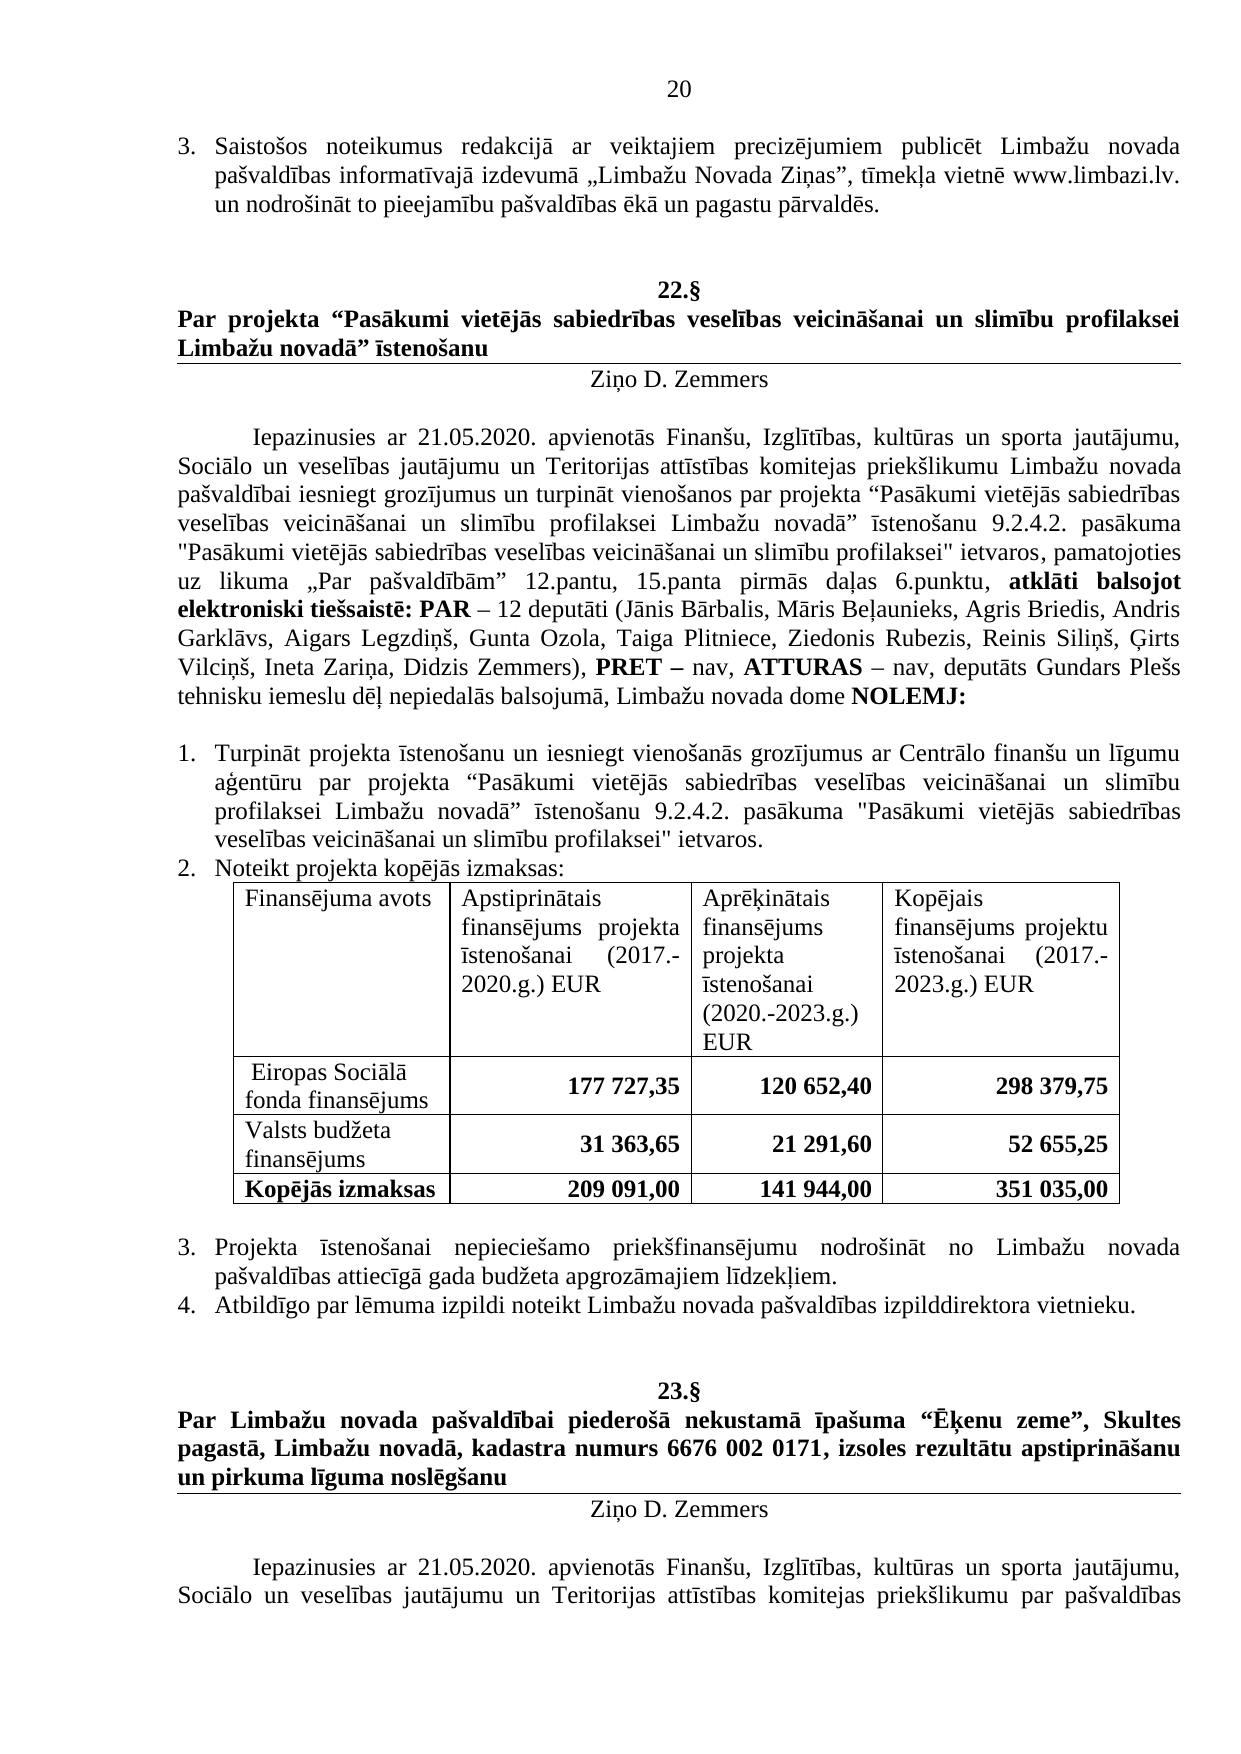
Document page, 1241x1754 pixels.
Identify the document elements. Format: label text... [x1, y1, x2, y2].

list Noteikt projekta kopējās izmaksas: [177, 853, 1181, 882]
text Par projekta “Pasākumi vietējās sabiedrības veselības veicināšanai un slimību profilaksei Limbažu novadā” īstenošanu [177, 304, 1181, 363]
list Turpināt projekta īstenošanu un iesniegt vienošanās grozījumus ar Centrālo finanšu un līgumu aģentūru par projekta “Pasākumi vietējās sabiedrības veselības veicināšanai un slimību profilaksei Limbažu novadā” īstenošanu 9.2.4.2. pasākuma "Pasākumi vietējās sabiedrības veselības veicināšanai un slimību profilaksei" ietvaros. [177, 738, 1181, 853]
table_cell Kopējās izmaksas [234, 1174, 449, 1202]
table_cell 31 363,65 [451, 1115, 691, 1173]
table_cell 209 091,00 [451, 1174, 691, 1202]
text Par Limbažu novada pašvaldībai piederošā nekustamā īpašuma “Ēķenu zeme”, Skultes pagastā, Limbažu novadā, kadastra numurs 6676 002 0171, izsoles rezultātu apstiprināšanu un pirkuma līguma noslēgšanu [177, 1405, 1181, 1493]
text 23.§ [177, 1376, 1181, 1405]
table_cell 177 727,35 [451, 1057, 691, 1114]
table_header Aprēķinātais finansējums projekta īstenošanai (2020.-2023.g.) EUR [692, 883, 882, 1056]
table_header Kopējais finansējums projektu īstenošanai (2017.-2023.g.) EUR [883, 883, 1119, 1056]
table_header Finansējuma avots [234, 883, 449, 1056]
table_cell 120 652,40 [692, 1057, 882, 1114]
table_cell 21 291,60 [692, 1115, 882, 1173]
table_cell Eiropas Sociālā fonda finansējums [234, 1057, 449, 1114]
table_cell 52 655,25 [883, 1115, 1119, 1173]
table_cell 298 379,75 [883, 1057, 1119, 1114]
table_header Apstiprinātais finansējums projekta īstenošanai (2017.-2020.g.) EUR [451, 883, 691, 1056]
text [177, 1552, 1181, 1609]
text 22.§ [177, 275, 1181, 304]
text Ziņo D. Zemmers [177, 1494, 1181, 1523]
list Atbildīgo par lēmuma izpildi noteikt Limbažu novada pašvaldības izpilddirektora vietnieku. [177, 1290, 1181, 1318]
table_cell Valsts budžeta finansējums [234, 1115, 449, 1173]
text Ziņo D. Zemmers [177, 364, 1181, 393]
list Saistošos noteikumus redakcijā ar veiktajiem precizējumiem publicēt Limbažu novada pašvaldības informatīvajā izdevumā „Limbažu Novada Ziņas”, tīmekļa vietnē www.limbazi.lv. un nodrošināt to pieejamību pašvaldības ēkā un pagastu pārvaldēs. [177, 131, 1181, 218]
text Iepazinusies ar 21.05.2020. apvienotās Finanšu, Izglītības, kultūras un sporta jautājumu, Sociālo un veselības jautājumu un Teritorijas attīstības komitejas priekšlikumu Limbažu novada pašvaldībai iesniegt grozījumus un turpināt vienošanos par projekta “Pasākumi vietējās sabiedrības veselības veicināšanai un slimību profilaksei Limbažu novadā” īstenošanu 9.2.4.2. pasākuma "Pasākumi vietējās sabiedrības veselības veicināšanai un slimību profilaksei" ietvaros, pamatojoties uz likuma „Par pašvaldībām” 12.pantu, 15.panta pirmās daļas 6.punktu, atklāti balsojot elektroniski tiešsaistē: PAR – 12 deputāti (Jānis Bārbalis, Māris Beļaunieks, Agris Briedis, Andris Garklāvs, Aigars Legzdiņš, Gunta Ozola, Taiga Plitniece, Ziedonis Rubezis, Reinis Siliņš, Ģirts Vilciņš, Ineta Zariņa, Didzis Zemmers), PRET – nav, ATTURAS – nav, deputāts Gundars Plešs tehnisku iemeslu dēļ nepiedalās balsojumā, Limbažu novada dome NOLEMJ: [177, 422, 1181, 709]
table_cell 351 035,00 [883, 1174, 1119, 1202]
list Projekta īstenošanai nepieciešamo priekšfinansējumu nodrošināt no Limbažu novada pašvaldības attiecīgā gada budžeta apgrozāmajiem līdzekļiem. [177, 1232, 1181, 1290]
table_cell 141 944,00 [692, 1174, 882, 1202]
